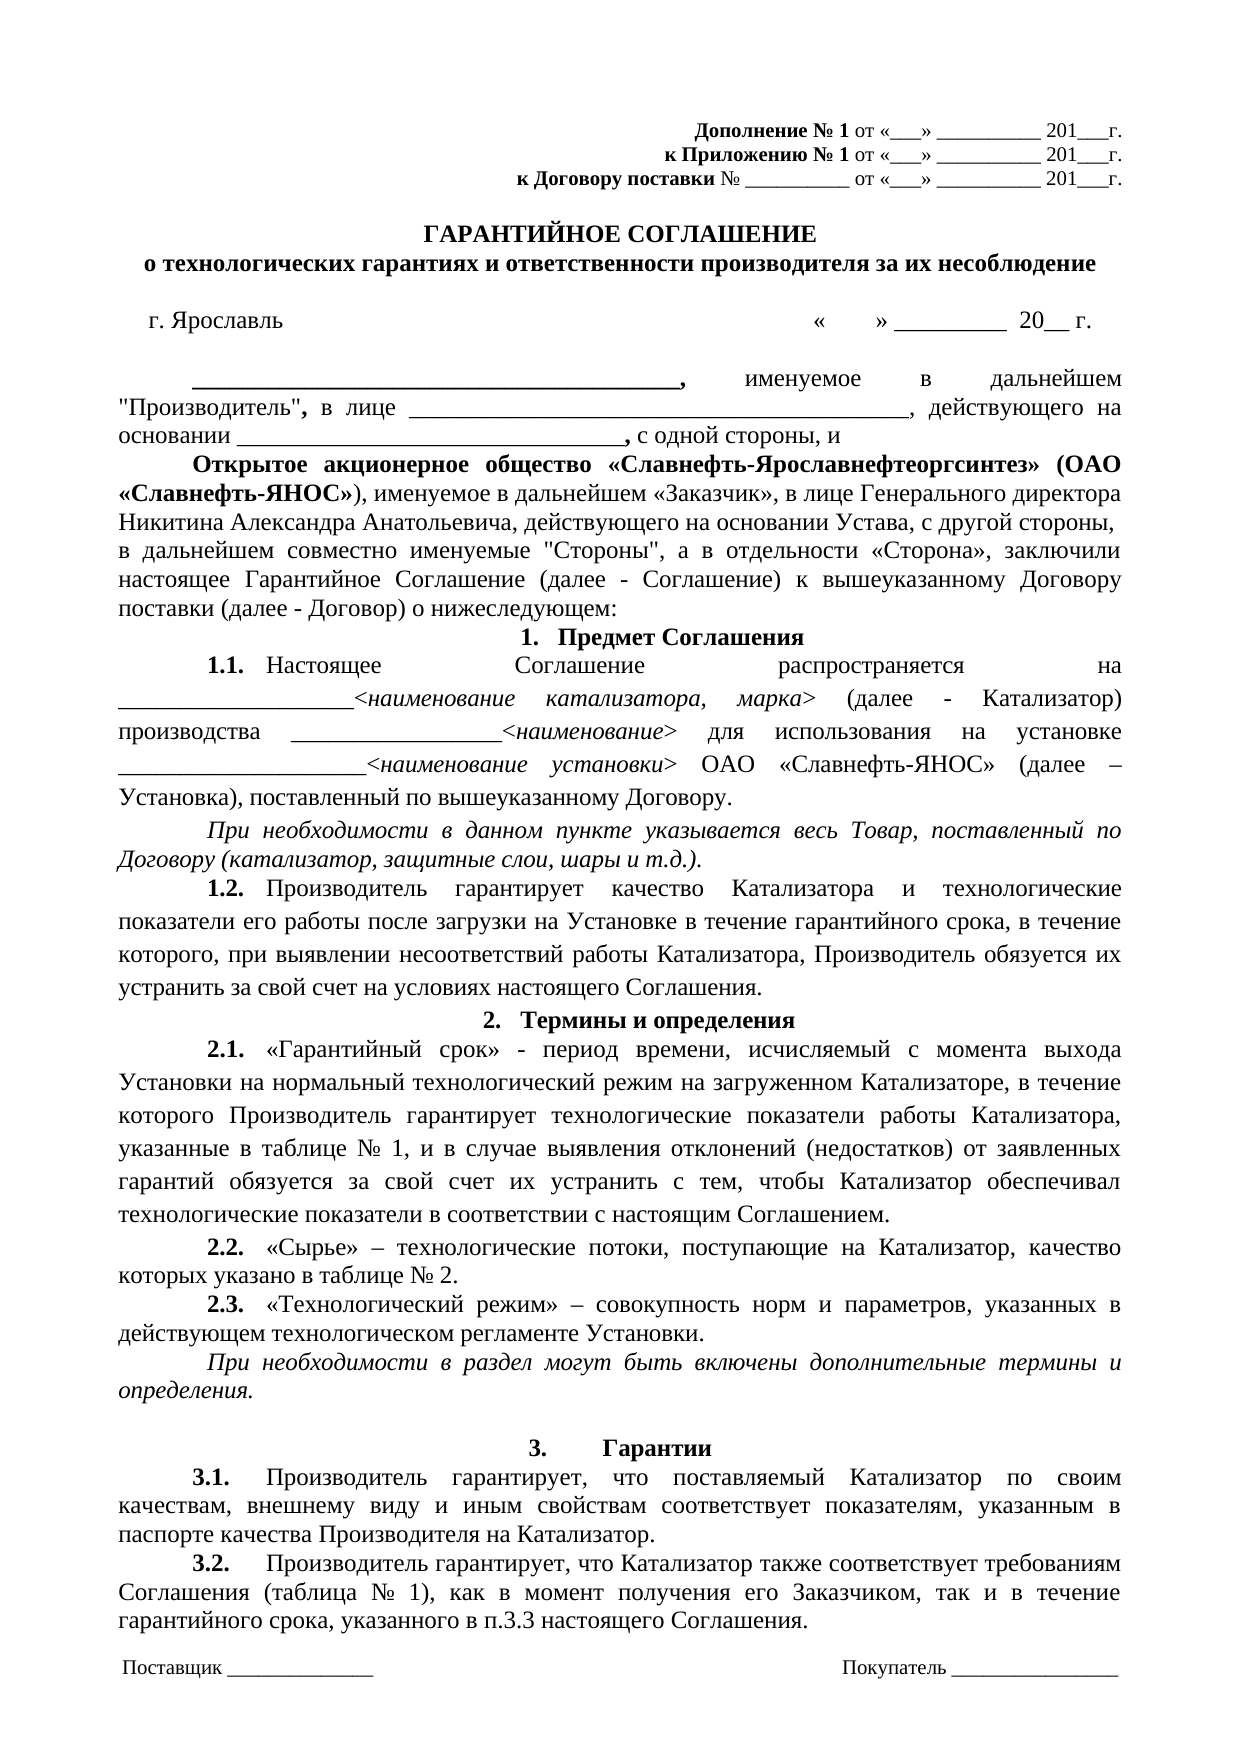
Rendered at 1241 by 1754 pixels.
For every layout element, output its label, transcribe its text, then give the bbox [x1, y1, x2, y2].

list Производитель гарантирует, что Катализатор также соответствует требованиям Соглашения (таблица № 1), как в момент получения его Заказчиком, так и в течение гарантийного срока, указанного в п.3.3 настоящего Соглашения. [118, 1548, 1122, 1634]
list При необходимости в данном пункте указывается весь Товар, поставленный по Договору (катализатор, защитные слои, шары и т.д.). [118, 815, 1122, 873]
text _______________________________________, именуемое в дальнейшем "Производитель", в лице ________________________________________, действующего на основании _______________________________, с одной стороны, и [118, 363, 1122, 449]
text к Договору поставки № __________ от «___» __________ 201___г. [118, 166, 1122, 190]
text к Приложению № 1 от «___» __________ 201___г. [118, 142, 1122, 166]
list Производитель гарантирует качество Катализатора и технологические показатели его работы после загрузки на Установке в течение гарантийного срока, в течение которого, при выявлении несоответствий работы Катализатора, Производитель обязуется их устранить за свой счет на условиях настоящего Соглашения. [118, 873, 1122, 1001]
text Открытое акционерное общество «Славнефть-Ярославнефтеоргсинтез» (ОАО «Славнефть-ЯНОС»), именуемое в дальнейшем «Заказчик», в лице Генерального директора Никитина Александра Анатольевича, действующего на основании Устава, с другой стороны, [118, 449, 1122, 535]
text г. Ярославль « » _________ 20__ г. [118, 305, 1122, 334]
list Предмет Соглашения [202, 622, 1122, 650]
list Производитель гарантирует, что поставляемый Катализатор по своим качествам, внешнему виду и иным свойствам соответствует показателям, указанным в паспорте качества Производителя на Катализатор. [118, 1462, 1122, 1548]
text в дальнейшем совместно именуемые "Cтороны", а в отдельности «Сторона», заключили настоящее Гарантийное Соглашение (далее - Соглашение) к вышеуказанному Договору поставки (далее - Договор) о нижеследующем: [118, 535, 1122, 622]
text Дополнение № 1 от «___» __________ 201___г. [118, 118, 1122, 142]
text ГАРАНТИЙНОЕ СОГЛАШЕНИЕ [118, 219, 1122, 248]
list Гарантии [118, 1433, 1122, 1462]
list При необходимости в раздел могут быть включены дополнительные термины и определения. [118, 1347, 1122, 1404]
text о технологических гарантиях и ответственности производителя за их несоблюдение [118, 248, 1122, 277]
list Настоящее Соглашение распространяется на ___________________<наименование катализатора, марка> (далее - Катализатор) производства _________________<наименование> для использования на установке ____________________<наименование установки> ОАО «Славнефть-ЯНОС» (далее – Установка), поставленный по вышеуказанному Договору. [118, 650, 1122, 811]
list «Гарантийный срок» - период времени, исчисляемый с момента выхода Установки на нормальный технологический режим на загруженном Катализаторе, в течение которого Производитель гарантирует технологические показатели работы Катализатора, указанные в таблице № 1, и в случае выявления отклонений (недостатков) от заявленных гарантий обязуется за свой счет их устранить с тем, чтобы Катализатор обеспечивал технологические показатели в соответствии с настоящим Соглашением. [118, 1034, 1122, 1228]
list «Технологический режим» – совокупность норм и параметров, указанных в действующем технологическом регламенте Установки. [118, 1289, 1122, 1347]
list «Сырье» – технологические потоки, поступающие на Катализатор, качество которых указано в таблице № 2. [118, 1232, 1122, 1289]
list Термины и определения [156, 1005, 1122, 1034]
